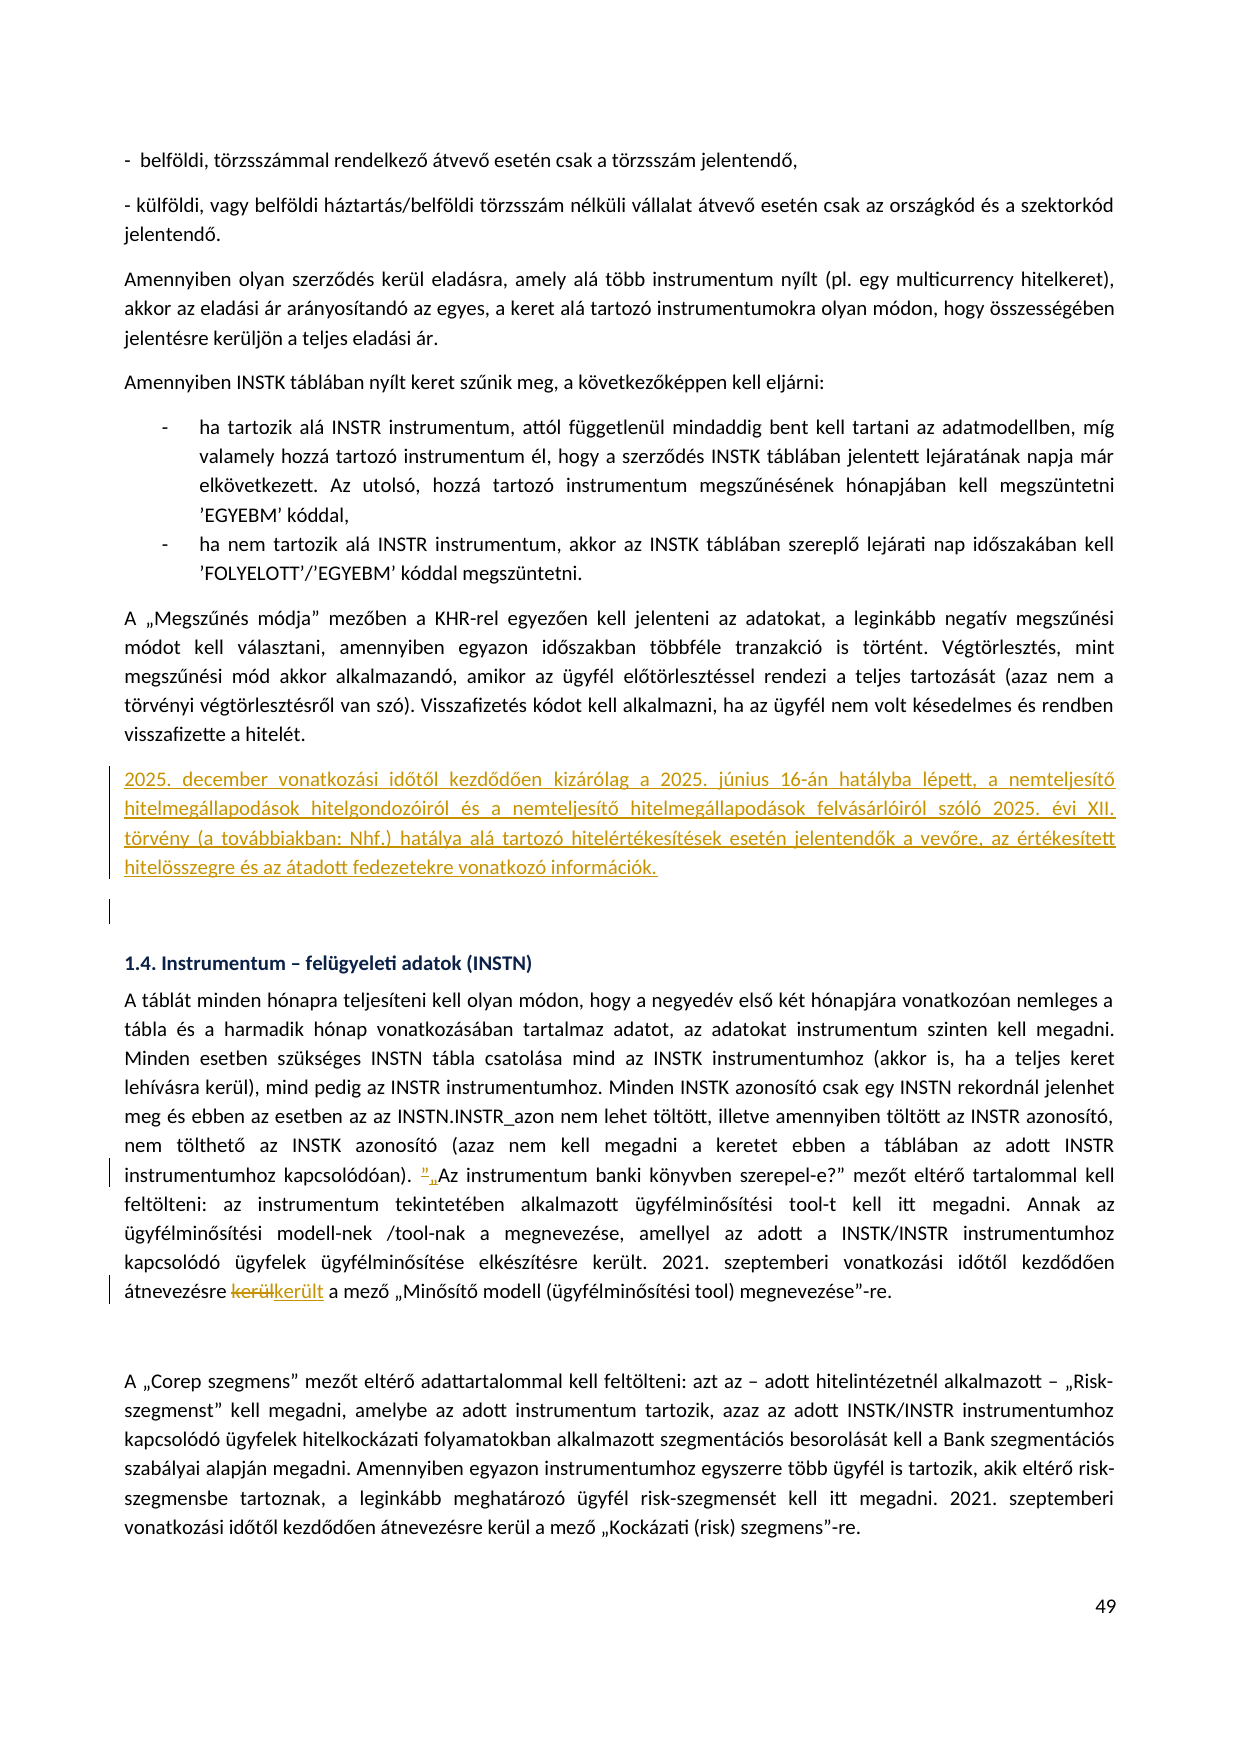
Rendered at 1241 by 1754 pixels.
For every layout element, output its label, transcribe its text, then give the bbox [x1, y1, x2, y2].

text Amennyiben olyan szerződés kerül eladásra, amely alá több instrumentum nyílt (pl. egy multicurrency hitelkeret), akkor az eladási ár arányosítandó az egyes, a keret alá tartozó instrumentumokra olyan módon, hogy összességében jelentésre kerüljön a teljes eladási ár. [124, 266, 1116, 350]
text A táblát minden hónapra teljesíteni kell olyan módon, hogy a negyedév első két hónapjára vonatkozóan nemleges a tábla és a harmadik hónap vonatkozásában tartalmaz adatot, az adatokat instrumentum szinten kell megadni. Minden esetben szükséges INSTN tábla csatolása mind az INSTK instrumentumhoz (akkor is, ha a teljes keret lehívásra kerül), mind pedig az INSTR instrumentumhoz. Minden INSTK azonosító csak egy INSTN rekordnál jelenhet meg és ebben az esetben az az INSTN.INSTR_azon nem lehet töltött, illetve amennyiben töltött az INSTR azonosító, nem tölthető az INSTK azonosító (azaz nem kell megadni a keretet ebben a táblában az adott INSTR instrumentumhoz kapcsolódóan). Az instrumentum banki könyvben szerepel-e?” mezőt eltérő tartalommal kell feltölteni: az instrumentum tekintetében alkalmazott ügyfélminősítési tool-t kell itt megadni. Annak az ügyfélminősítési modell-nek /tool-nak a megnevezése, amellyel az adott a INSTK/INSTR instrumentumhoz kapcsolódó ügyfelek ügyfélminősítése elkészítésre került. 2021. szeptemberi vonatkozási időtől kezdődően átnevezésre a mező „Minősítő modell (ügyfélminősítési tool) megnevezése”-re. [124, 987, 1116, 1304]
text - belföldi, törzsszámmal rendelkező átvevő esetén csak a törzsszám jelentendő, [124, 148, 1116, 173]
text A „Corep szegmens” mezőt eltérő adattartalommal kell feltölteni: azt az – adott hitelintézetnél alkalmazott – „Risk-szegmenst” kell megadni, amelybe az adott instrumentum tartozik, azaz az adott INSTK/INSTR instrumentumhoz kapcsolódó ügyfelek hitelkockázati folyamatokban alkalmazott szegmentációs besorolását kell a Bank szegmentációs szabályai alapján megadni. Amennyiben egyazon instrumentumhoz egyszerre több ügyfél is tartozik, akik eltérő risk-szegmensbe tartoznak, a leginkább meghatározó ügyfél risk-szegmensét kell itt megadni. 2021. szeptemberi vonatkozási időtől kezdődően átnevezésre kerül a mező „Kockázati (risk) szegmens”-re. [124, 1368, 1116, 1539]
subtitle Instrumentum – felügyeleti adatok (INSTN) [124, 950, 1116, 975]
text - külföldi, vagy belföldi háztartás/belföldi törzsszám nélküli vállalat átvevő esetén csak az országkód és a szektorkód jelentendő. [124, 192, 1116, 247]
text Amennyiben INSTK táblában nyílt keret szűnik meg, a következőképpen kell eljárni: [124, 369, 1116, 395]
list ha tartozik alá INSTR instrumentum, attól függetlenül mindaddig bent kell tartani az adatmodellben, míg valamely hozzá tartozó instrumentum él, hogy a szerződés INSTK táblában jelentett lejáratának napja már elkövetkezett. Az utolsó, hozzá tartozó instrumentum megszűnésének hónapjában kell megszüntetni ’EGYEBM’ kóddal, [162, 414, 1116, 527]
text A „Megszűnés módja” mezőben a KHR-rel egyezően kell jelenteni az adatokat, a leginkább negatív megszűnési módot kell választani, amennyiben egyazon időszakban többféle tranzakció is történt. Végtörlesztés, mint megszűnési mód akkor alkalmazandó, amikor az ügyfél előtörlesztéssel rendezi a teljes tartozását (azaz nem a törvényi végtörlesztésről van szó). Visszafizetés kódot kell alkalmazni, ha az ügyfél nem volt késedelmes és rendben visszafizette a hitelét. [124, 605, 1116, 747]
list ha nem tartozik alá INSTR instrumentum, akkor az INSTK táblában szereplő lejárati nap időszakában kell ’FOLYELOTT’/’EGYEBM’ kóddal megszüntetni. [162, 531, 1116, 586]
